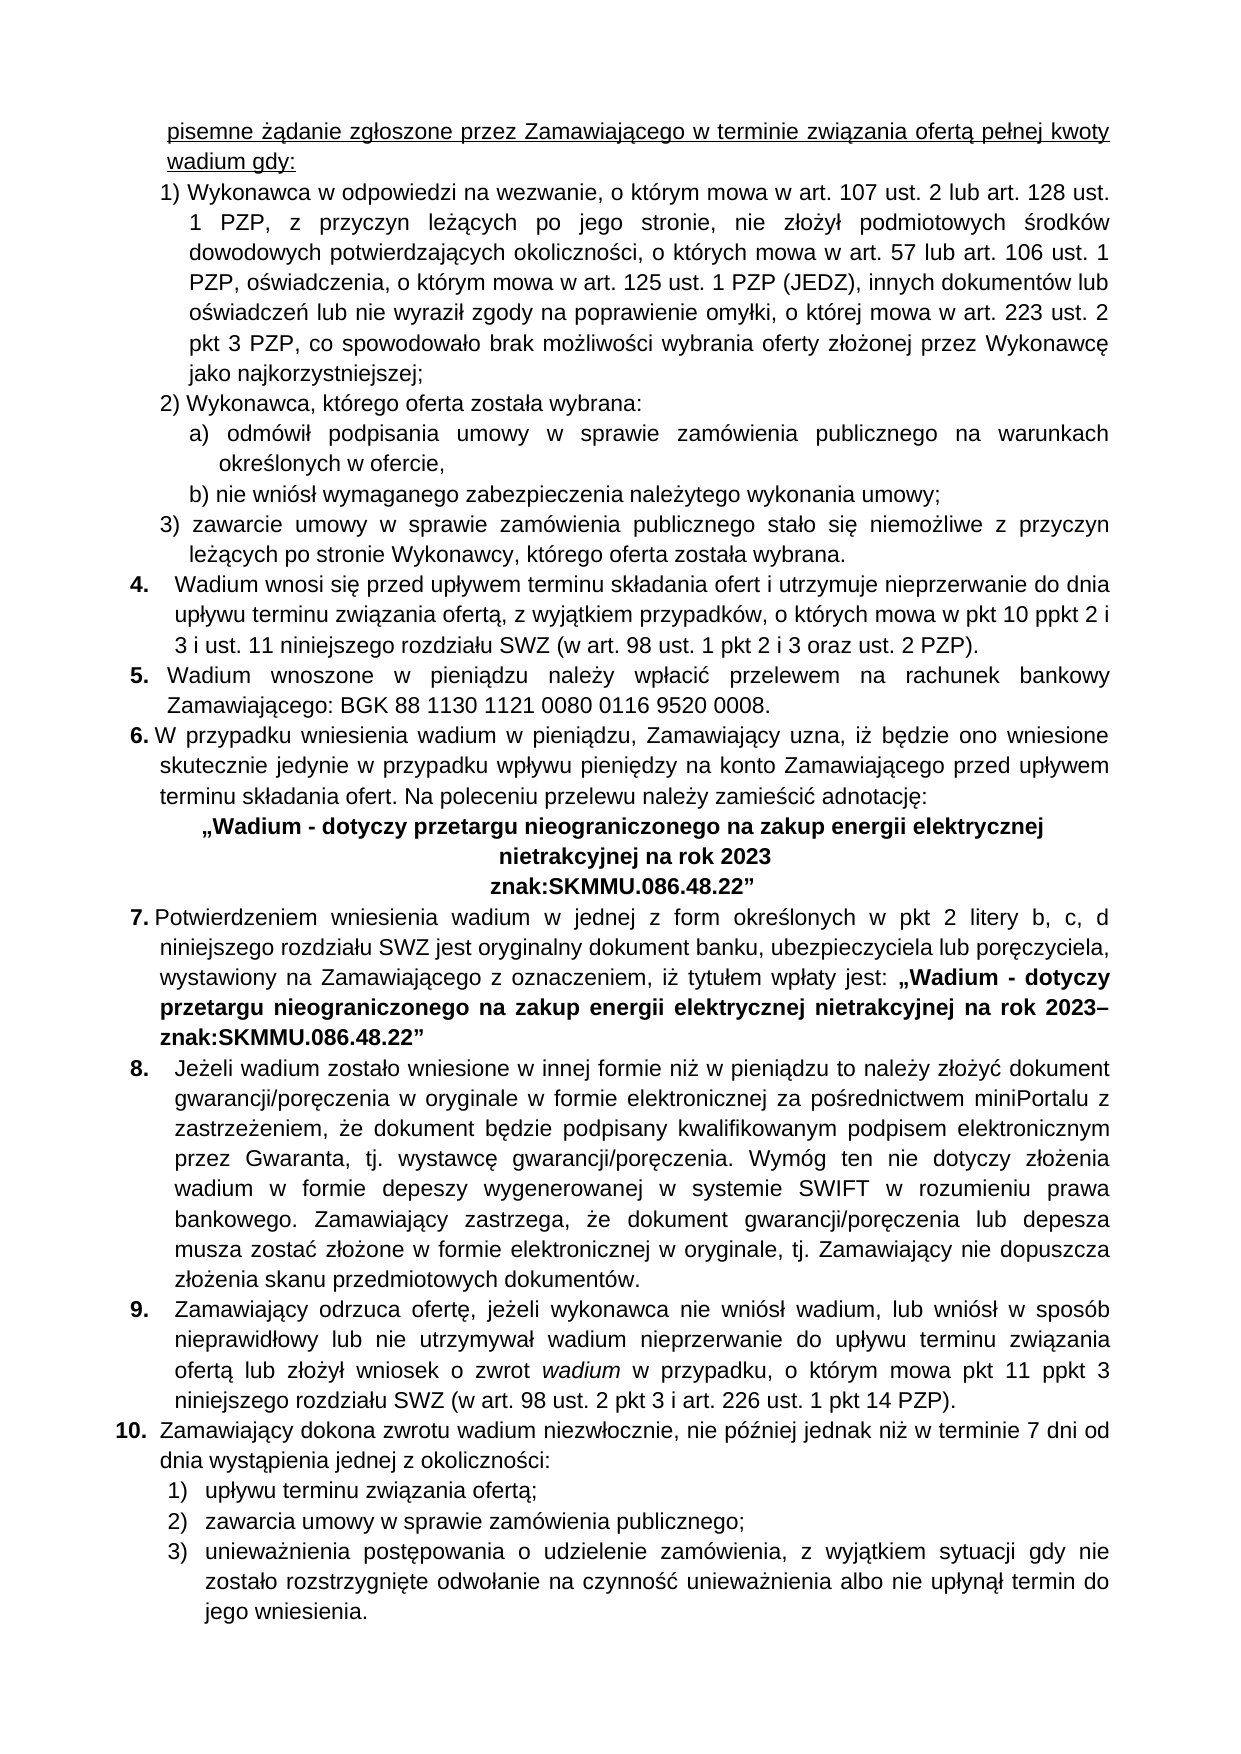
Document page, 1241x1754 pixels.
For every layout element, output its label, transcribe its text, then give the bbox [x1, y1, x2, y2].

list unieważnienia postępowania o udzielenie zamówienia, z wyjątkiem sytuacji gdy nie zostało rozstrzygnięte odwołanie na czynność unieważnienia albo nie upłynął termin do jego wniesienia. [167, 1538, 1110, 1625]
list upływu terminu związania ofertą; [167, 1477, 1110, 1504]
list Jeżeli wadium zostało wniesione w innej formie niż w pieniądzu to należy złożyć dokument gwarancji/poręczenia w oryginale w formie elektronicznej za pośrednictwem miniPortalu z zastrzeżeniem, że dokument będzie podpisany kwalifikowanym podpisem elektronicznym przez Gwaranta, tj. wystawcę gwarancji/poręczenia. Wymóg ten nie dotyczy złożenia wadium w formie depeszy wygenerowanej w systemie SWIFT w rozumieniu prawa bankowego. Zamawiający zastrzega, że dokument gwarancji/poręczenia lub depesza musza zostać złożone w formie elektronicznej w oryginale, tj. Zamawiający nie dopuszcza złożenia skanu przedmiotowych dokumentów. [130, 1054, 1110, 1292]
list Wadium wnosi się przed upływem terminu składania ofert i utrzymuje nieprzerwanie do dnia upływu terminu związania ofertą, z wyjątkiem przypadków, o których mowa w pkt 10 ppkt 2 i 3 i ust. 11 niniejszego rozdziału SWZ (w art. 98 ust. 1 pkt 2 i 3 oraz ust. 2 PZP). [130, 571, 1110, 658]
text znak:SKMMU.086.48.22” [134, 873, 1110, 900]
list zawarcia umowy w sprawie zamówienia publicznego; [167, 1508, 1110, 1534]
text 1) Wykonawca w odpowiedzi na wezwanie, o którym mowa w art. 107 ust. 2 lub art. 128 ust. 1 PZP, z przyczyn leżących po jego stronie, nie złożył podmiotowych środków dowodowych potwierdzających okoliczności, o których mowa w art. 57 lub art. 106 ust. 1 PZP, oświadczenia, o którym mowa w art. 125 ust. 1 PZP (JEDZ), innych dokumentów lub oświadczeń lub nie wyraził zgody na poprawienie omyłki, o której mowa w art. 223 ust. 2 pkt 3 PZP, co spowodowało brak możliwości wybrania oferty złożonej przez Wykonawcę jako najkorzystniejszej; [159, 178, 1110, 386]
list Zamawiający odrzuca ofertę, jeżeli wykonawca nie wniósł wadium, lub wniósł w sposób nieprawidłowy lub nie utrzymywał wadium nieprzerwanie do upływu terminu związania ofertą lub złożył wniosek o zwrot wadium w przypadku, o którym mowa pkt 11 ppkt 3 niniejszego rozdziału SWZ (w art. 98 ust. 2 pkt 3 i art. 226 ust. 1 pkt 14 PZP). [130, 1296, 1110, 1413]
list Wadium wnoszone w pieniądzu należy wpłacić przelewem na rachunek bankowy Zamawiającego: BGK 88 1130 1121 0080 0116 9520 0008. [130, 662, 1110, 718]
text 2) Wykonawca, którego oferta została wybrana: [130, 390, 1110, 416]
text a) odmówił podpisania umowy w sprawie zamówienia publicznego na warunkach określonych w ofercie, [189, 420, 1110, 477]
list Zamawiający dokona zwrotu wadium niezwłocznie, nie później jednak niż w terminie 7 dni od dnia wystąpienia jednej z okoliczności: [115, 1417, 1110, 1474]
list Potwierdzeniem wniesienia wadium w jednej z form określonych w pkt 2 litery b, c, d niniejszego rozdziału SWZ jest oryginalny dokument banku, ubezpieczyciela lub poręczyciela, wystawiony na Zamawiającego z oznaczeniem, iż tytułem wpłaty jest: „Wadium - dotyczy przetargu nieograniczonego na zakup energii elektrycznej nietrakcyjnej na rok 2023– znak:SKMMU.086.48.22” [130, 903, 1110, 1051]
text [130, 118, 1110, 175]
text 3) zawarcie umowy w sprawie zamówienia publicznego stało się niemożliwe z przyczyn leżących po stronie Wykonawcy, którego oferta została wybrana. [159, 511, 1110, 567]
text „Wadium - dotyczy przetargu nieograniczonego na zakup energii elektrycznej nietrakcyjnej na rok 2023 [134, 813, 1110, 869]
text b) nie wniósł wymaganego zabezpieczenia należytego wykonania umowy; [130, 481, 1110, 507]
list W przypadku wniesienia wadium w pieniądzu, Zamawiający uzna, iż będzie ono wniesione skutecznie jedynie w przypadku wpływu pieniędzy na konto Zamawiającego przed upływem terminu składania ofert. Na poleceniu przelewu należy zamieścić adnotację: [130, 722, 1110, 809]
